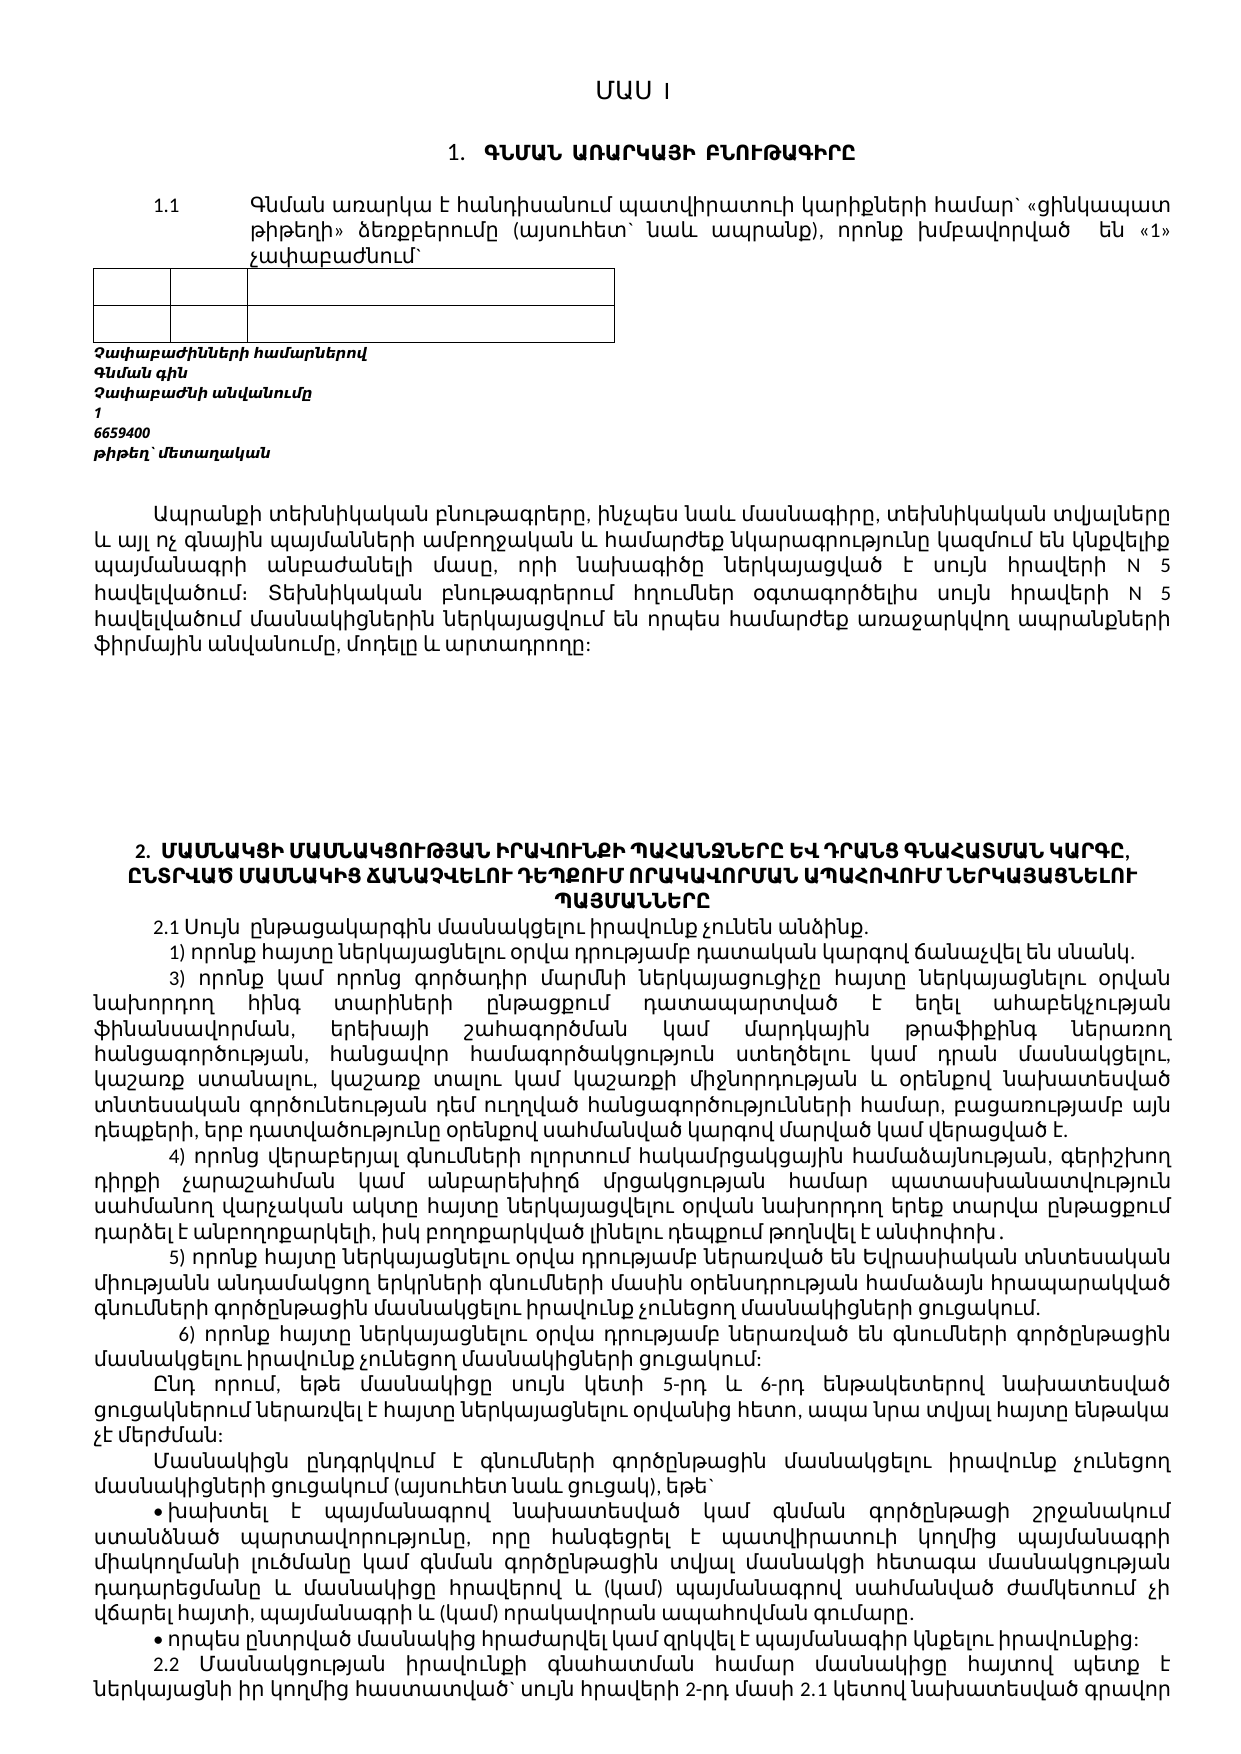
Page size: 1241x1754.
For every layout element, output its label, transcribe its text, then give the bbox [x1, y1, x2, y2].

text • խախտել է պայմանագրով նախատեսված կամ գնման գործընթացի շրջանակում ստանձնած պարտավորությունը, որը հանգեցրել է պատվիրատուի կողմից պայմանագրի միակողմանի լուծմանը կամ գնման գործընթացին տվյալ մասնակցի հետագա մասնակցության դադարեցմանը և մասնակիցը հրավերով և (կամ) պայմանագրով սահմանված ժամկետում չի վճարել հայտի, պայմանագրի և (կամ) որակավորան ապահովման գումարը. [94, 1499, 1171, 1626]
text Ընդ որում, եթե մասնակիցը սույն կետի 5-րդ և 6-րդ ենթակետերով նախատեսված ցուցակներում ներառվել է հայտը ներկայացնելու օրվանից հետո, ապա նրա տվյալ հայտը ենթակա չէ մերժման: [94, 1372, 1171, 1448]
text 5) որոնք հայտը ներկայացնելու օրվա դրությամբ ներառված են Եվրասիական տնտեսական միությանն անդամակցող երկրների գնումների մասին օրենսդրության համաձայն հրապարակված գնումների գործընթացին մասնակցելու իրավունք չունեցող մասնակիցների ցուցակում. [94, 1244, 1171, 1321]
text 6) որոնք հայտը ներկայացնելու օրվա դրությամբ ներառված են գնումների գործընթացին մասնակցելու իրավունք չունեցող մասնակիցների ցուցակում: [94, 1321, 1171, 1372]
text 1) որոնք հայտը ներկայացնելու օրվա դրությամբ դատական կարգով ճանաչվել են սնանկ. [94, 939, 1171, 965]
text 4) որոնց վերաբերյալ գնումների ոլորտում հակամրցակցային համաձայնության, գերիշխող դիրքի չարաշահման կամ անբարեխիղճ մրցակցության համար պատասխանատվություն սահմանող վարչական ակտը հայտը ներկայացվելու օրվան նախորդող երեք տարվա ընթացքում դարձել է անբողոքարկելի, իսկ բողոքարկված լինելու դեպքում թողնվել է անփոփոխ․ [94, 1143, 1171, 1244]
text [94, 1651, 1171, 1702]
text • որպես ընտրված մասնակից հրաժարվել կամ զրկվել է պայմանագիր կնքելու իրավունքից: [94, 1626, 1171, 1651]
text 2.1 Սույն ընթացակարգին մասնակցելու իրավունք չունեն անձինք. [94, 914, 1171, 939]
text 3) որոնք կամ որոնց գործադիր մարմնի ներկայացուցիչը հայտը ներկայացնելու օրվան նախորդող հինգ տարիների ընթացքում դատապարտված է եղել ահաբեկչության ֆինանսավորման, երեխայի շահագործման կամ մարդկային թրաֆիքինգ ներառող հանցագործության, հանցավոր համագործակցություն ստեղծելու կամ դրան մասնակցելու, կաշառք ստանալու, կաշառք տալու կամ կաշառքի միջնորդության և օրենքով նախատեսված տնտեսական գործունեության դեմ ուղղված հանցագործությունների համար, բացառությամբ այն դեպքերի, երբ դատվածությունը օրենքով սահմանված կարգով մարված կամ վերացված է. [94, 965, 1171, 1143]
text ՄԱՍ I [94, 75, 1171, 106]
text Մասնակիցն ընդգրկվում է գնումների գործընթացին մասնակցելու իրավունք չունեցող մասնակիցների ցուցակում (այսուհետ նաև ցուցակ), եթե` [94, 1448, 1171, 1499]
subtitle Գնման առարկա է հանդիսանում պատվիրատուի կարիքների համար` «ցինկապատ թիթեղի» ձեռքբերումը (այսուհետ` նաև ապրանք), որոնք խմբավորված են «1» չափաբաժնում` [153, 192, 1171, 268]
list ԳՆՄԱՆ ԱՌԱՐԿԱՅԻ ԲՆՈՒԹԱԳԻՐԸ [131, 136, 1171, 167]
text 2. ՄԱՍՆԱԿՑԻ ՄԱՍՆԱԿՑՈՒԹՅԱՆ ԻՐԱՎՈՒՆՔԻ ՊԱՀԱՆՋՆԵՐԸ ԵՎ ԴՐԱՆՑ ԳՆԱՀԱՏՄԱՆ ԿԱՐԳԸ, ԸՆՏՐՎԱԾ ՄԱՍՆԱԿԻՑ ՃԱՆԱՉՎԵԼՈՒ ԴԵՊՔՈՒՄ ՈՐԱԿԱՎՈՐՄԱՆ ԱՊԱՀՈՎՈՒՄ ՆԵՐԿԱՅԱՑՆԵԼՈՒ ՊԱՅՄԱՆՆԵՐԸ [94, 838, 1171, 914]
text Ապրանքի տեխնիկական բնութագրերը, ինչպես նաև մասնագիրը, տեխնիկական տվյալները և այլ ոչ գնային պայմանների ամբողջական և համարժեք նկարագրությունը կազմում են կնքվելիք պայմանագրի անբաժանելի մասը, որի նախագիծը ներկայացված է սույն հրավերի N 5 հավելվածում։ Տեխնիկական բնութագրերում հղումներ օգտագործելիս սույն հրավերի N 5 հավելվածում մասնակիցներին ներկայացվում են որպես համարժեք առաջարկվող ապրանքների ֆիրմային անվանումը, մոդելը և արտադրողը: [94, 501, 1171, 657]
